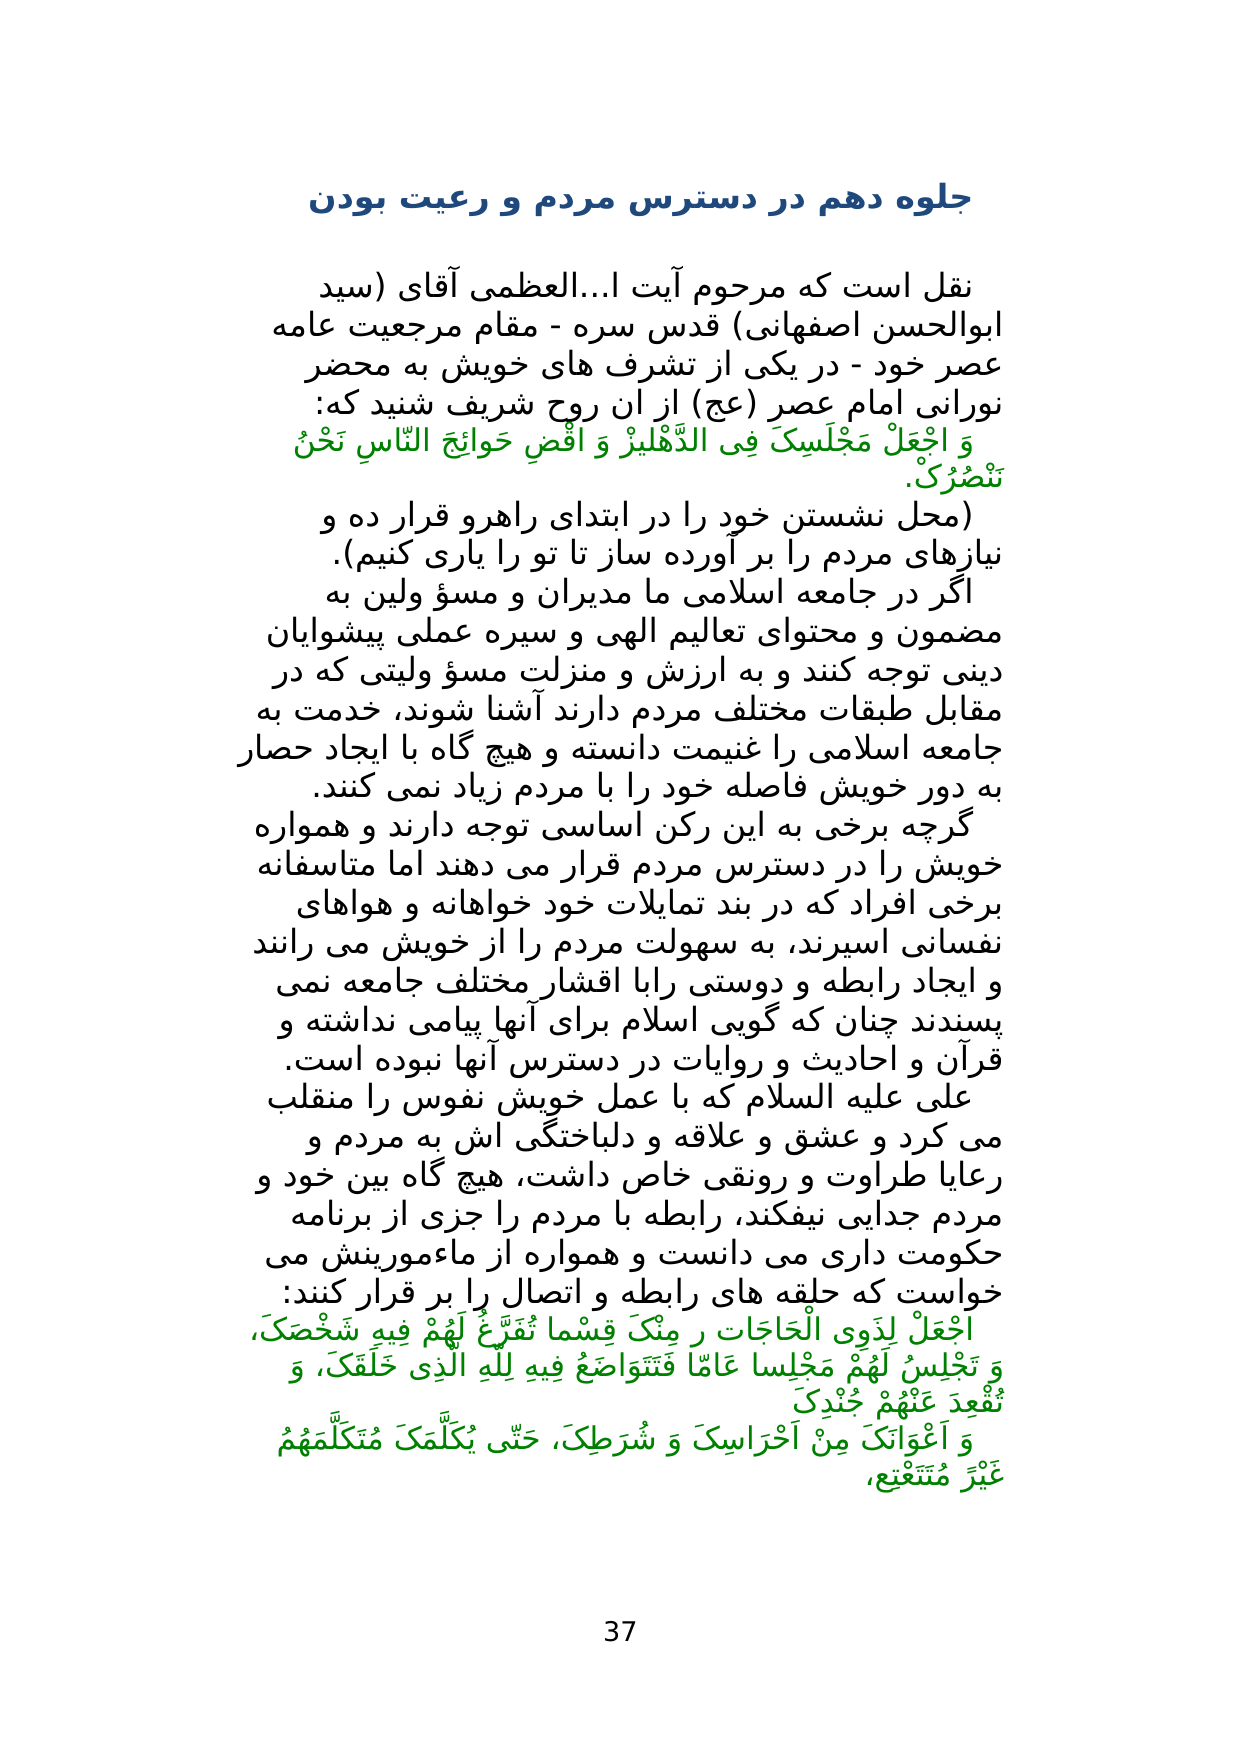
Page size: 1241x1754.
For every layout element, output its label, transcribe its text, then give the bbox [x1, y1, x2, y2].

text (محل نشستن خود را در ابتدای راهرو قرار ده و نیازهای مردم را بر آورده ساز تا تو را یاری کنیم). [236, 495, 1004, 573]
text نقل است که مرحوم آیت ا...العظمی آقای (سید ابوالحسن اصفهانی) قدس سره - مقام مرجعیت عامه عصر خود - در یکی از تشرف های خویش به محضر نورانی امام عصر (عج) از ان روح شریف شنید که: [236, 267, 1004, 422]
text علی علیه السلام که با عمل خویش نفوس را منقلب می کرد و عشق و علاقه و دلباختگی اش به مردم و رعایا طراوت و رونقی خاص داشت، هیچ گاه بین خود و مردم جدایی نیفکند، رابطه با مردم را جزی از برنامه حکومت داری می دانست و همواره از ماءمورینش می خواست که حلقه های رابطه و اتصال را بر قرار کنند: [236, 1078, 1004, 1311]
text وَ اَعْوَانَکَ مِنْ اَحْرَاسِکَ وَ شُرَطِکَ، حَتّی یُکَلَّمَکَ مُتَکَلَّمَهُمُ غَیْرً مُتَتَعْتِع، [236, 1420, 1004, 1493]
text گرچه برخی به این رکن اساسی توجه دارند و همواره خویش را در دسترس مردم قرار می دهند اما متاسفانه برخی افراد که در بند تمایلات خود خواهانه و هواهای نفسانی اسیرند، به سهولت مردم را از خویش می رانند و ایجاد رابطه و دوستی رابا اقشار مختلف جامعه نمی پسندند چنان که گویی اسلام برای آنها پیامی نداشته و قرآن و احادیث و روایات در دسترس آنها نبوده است. [236, 806, 1004, 1078]
text اگر در جامعه اسلامی ما مدیران و مسؤ ولین به مضمون و محتوای تعالیم الهی و سیره عملی پیشوایان دینی توجه کنند و به ارزش و منزلت مسؤ ولیتی که در مقابل طبقات مختلف مردم دارند آشنا شوند، خدمت به جامعه اسلامی را غنیمت دانسته و هیچ گاه با ایجاد حصار به دور خویش فاصله خود را با مردم زیاد نمی کنند. [236, 573, 1004, 806]
text اجْعَلْ لِذَوِی الْحَاجَات ر مِنْکَ قِسْما تُفَرَّغُ لَهُمْ فِیهِ شَخْصَکَ، وَ تَجْلِسُ لَهُمْ مَجْلِسا عَامّا فَتَتَوَاضَعُ فِیهِ لِلّهِ الّذِی خَلَقَکَ، وَ تُقْعِدَ عَنْهُمْ جُنْدِکَ [236, 1311, 1004, 1420]
text وَ اجْعَلْ مَجْلَسِکَ فِی الدَّهْلیزْ وَ اقْضِ حَوائِجَ النّاسِ نَحْنُ نَنْصُرُکْ. [236, 422, 1004, 495]
subtitle جلوه دهم در دسترس مردم و رعیت بودن [236, 177, 1004, 216]
